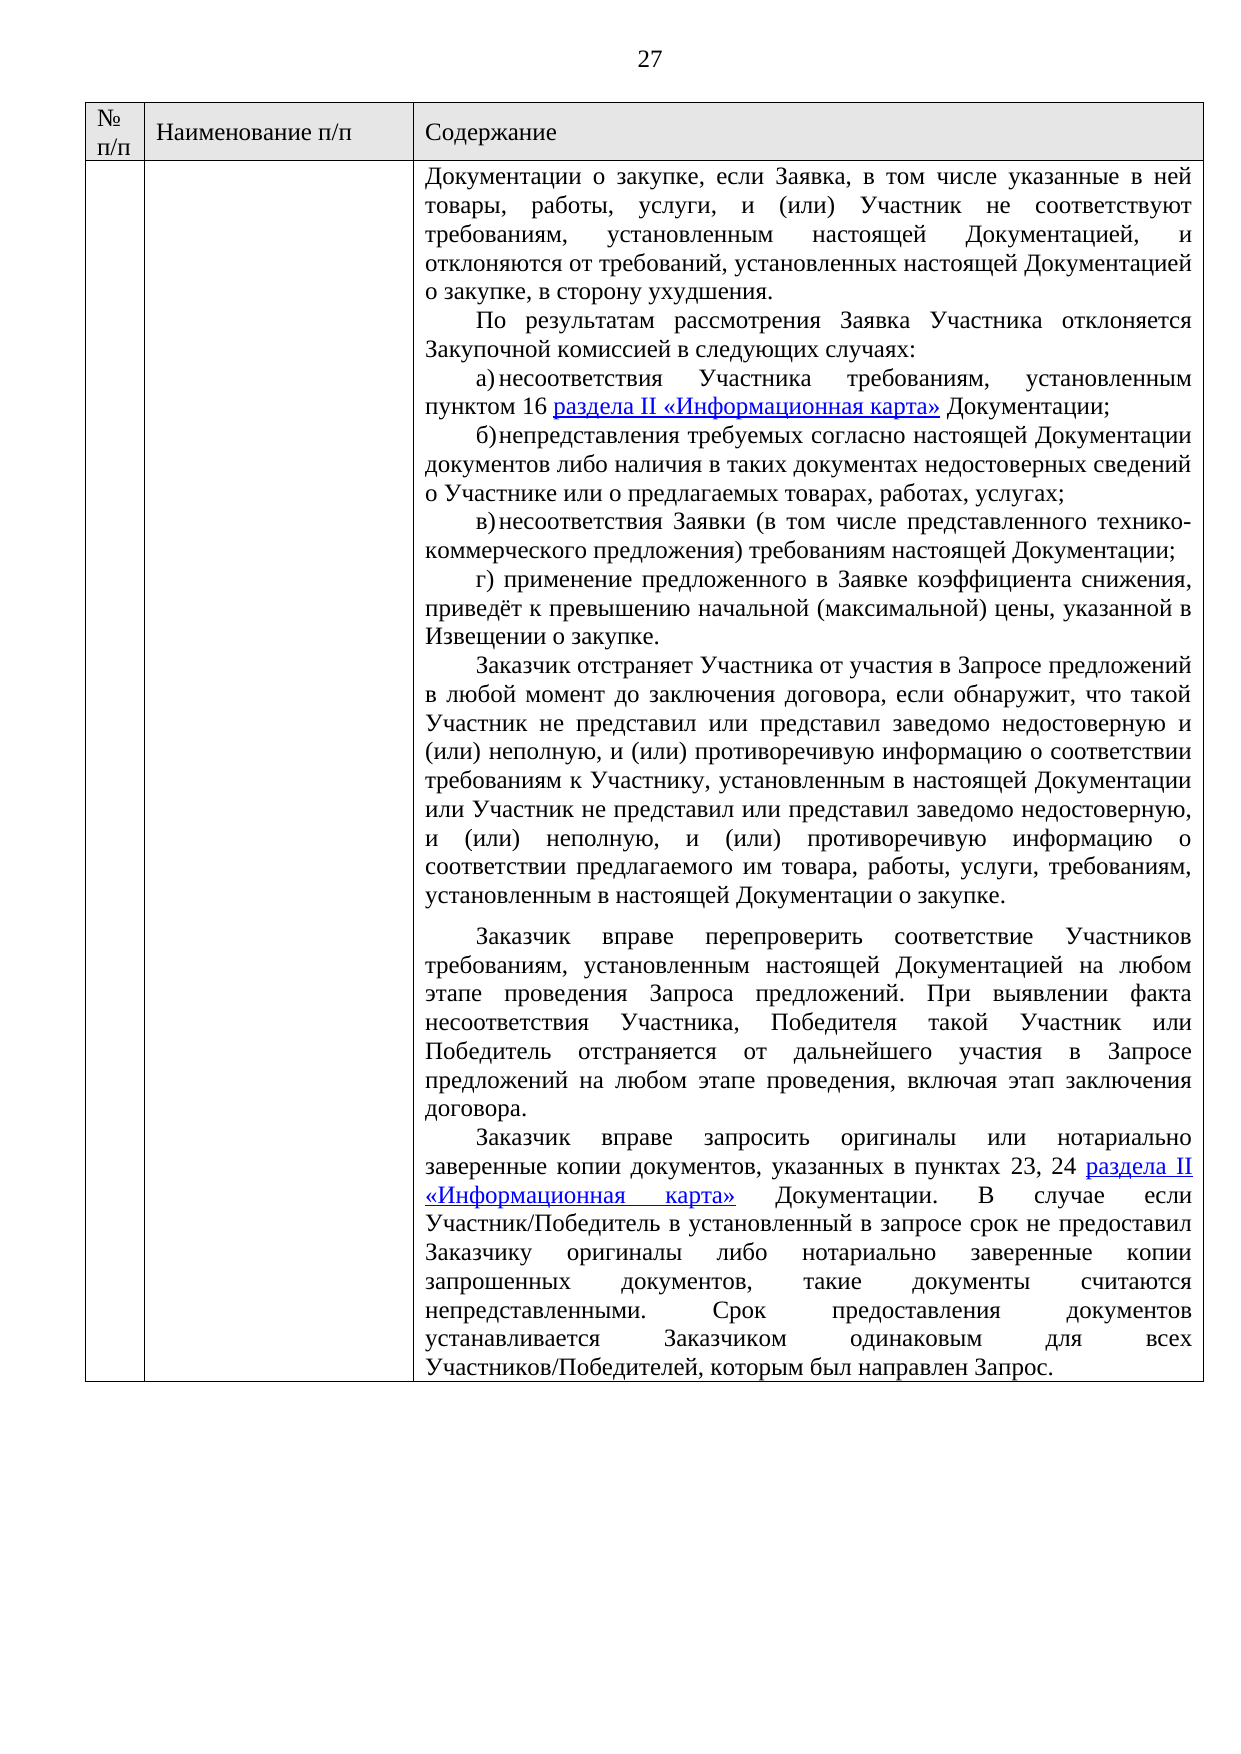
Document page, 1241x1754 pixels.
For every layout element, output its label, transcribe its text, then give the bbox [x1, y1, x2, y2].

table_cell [145, 161, 413, 1381]
table_header № п/п [86, 103, 144, 160]
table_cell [414, 161, 1203, 1381]
table_header Наименование п/п [145, 103, 413, 160]
table_header Содержание [414, 103, 1203, 160]
table_cell [86, 161, 144, 1381]
